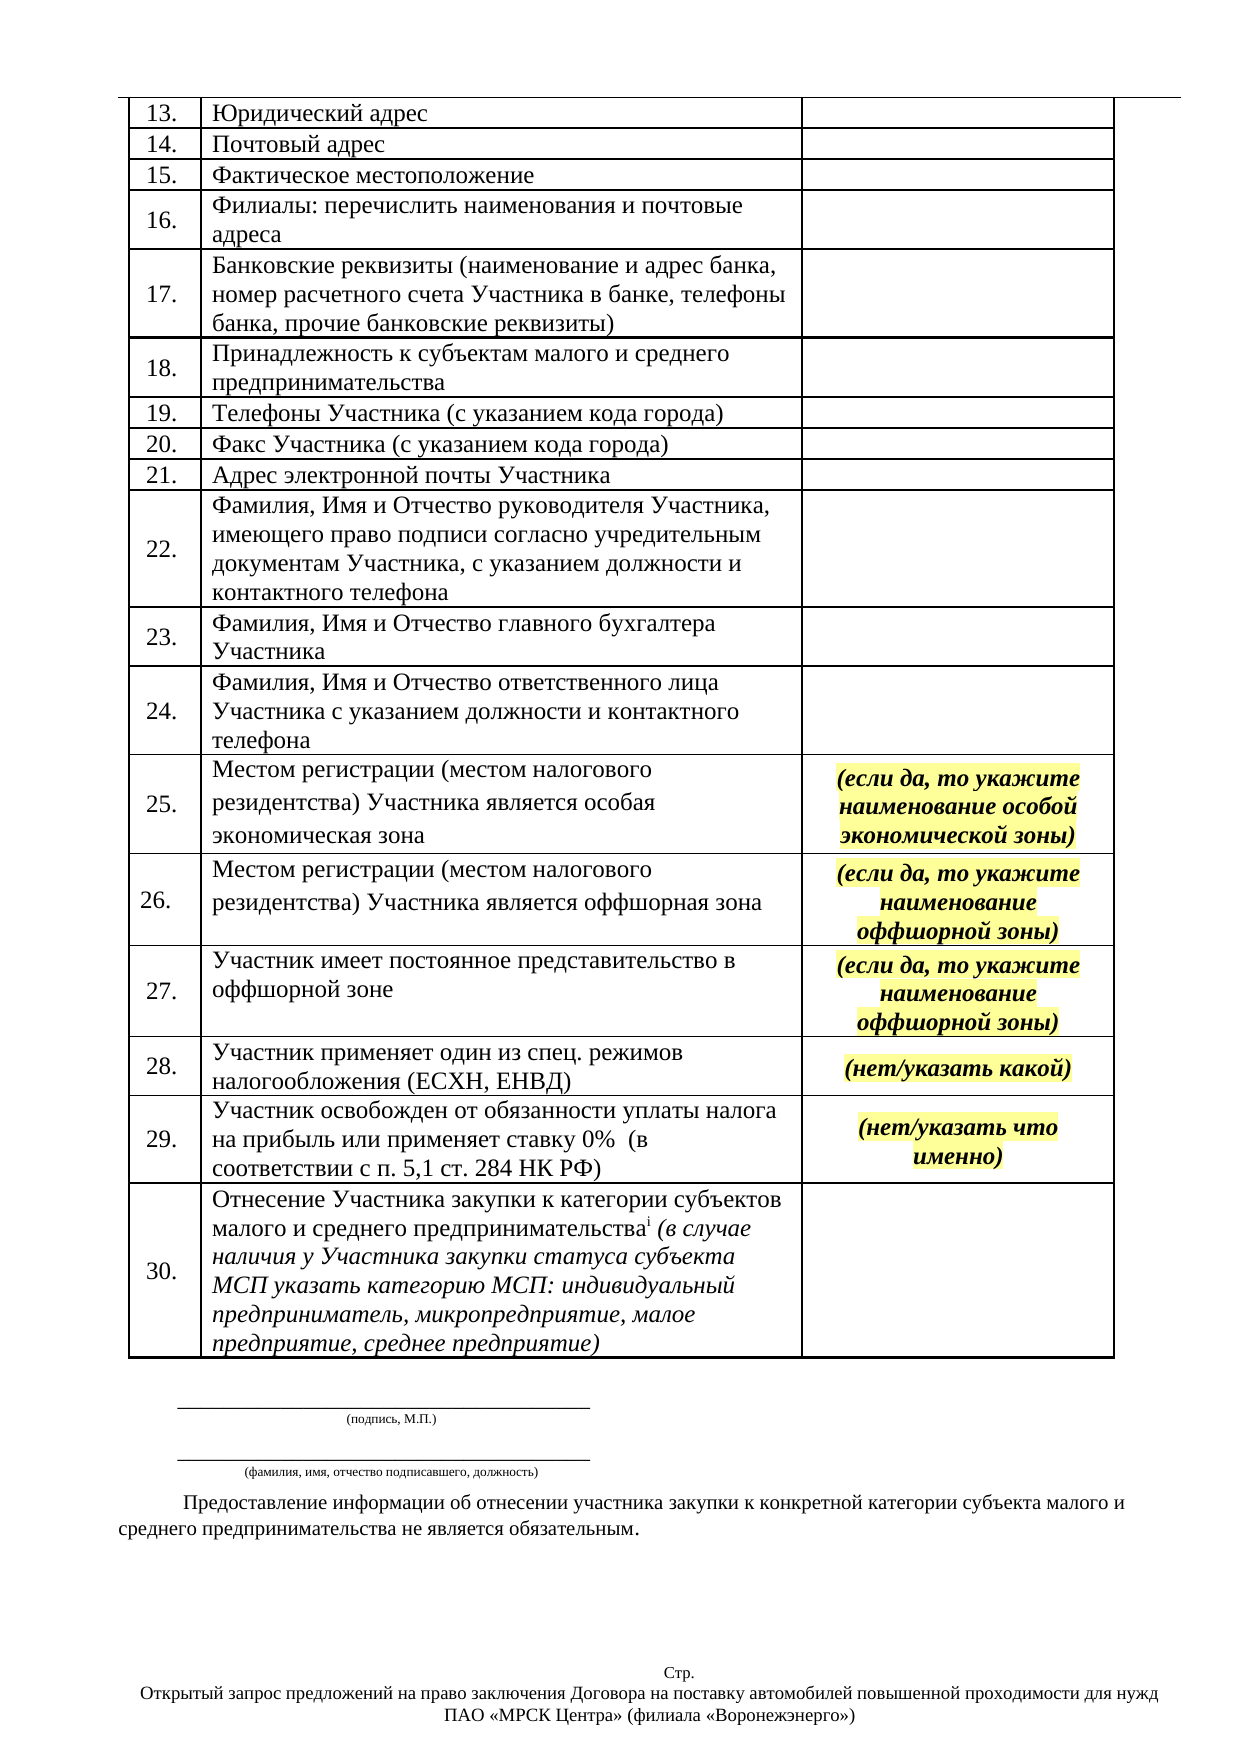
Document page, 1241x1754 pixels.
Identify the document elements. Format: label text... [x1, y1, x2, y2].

table_cell [130, 160, 200, 188]
table_cell [130, 1096, 200, 1182]
table_cell (нет/указать какой) [803, 1037, 1113, 1094]
table_cell [130, 1037, 200, 1094]
table_cell Фактическое местоположение [202, 160, 801, 188]
text ____________________________________ [118, 1438, 605, 1464]
table_cell [803, 608, 1113, 665]
table_cell [130, 191, 200, 248]
table_cell Фамилия, Имя и Отчество главного бухгалтера Участника [202, 608, 801, 665]
table_cell [130, 129, 200, 158]
table_cell (если да, то укажите наименование оффшорной зоны) [803, 854, 1113, 944]
table_cell [130, 460, 200, 488]
table_cell Принадлежность к субъектам малого и среднего предпринимательства [202, 339, 801, 396]
table_cell [803, 398, 1113, 427]
table_header [130, 98, 200, 127]
table_cell [130, 491, 200, 606]
table_cell Местом регистрации (местом налогового резидентства) Участника является особая экономическая зона [202, 755, 801, 853]
table_cell [130, 339, 200, 396]
table_cell Участник имеет постоянное представительство в оффшорной зоне [202, 946, 801, 1036]
table_cell Банковские реквизиты (наименование и адрес банка, номер расчетного счета Участника в банке, телефоны банка, прочие банковские реквизиты) [202, 250, 801, 336]
table_cell Факс Участника (с указанием кода города) [202, 429, 801, 458]
table_cell Участник освобожден от обязанности уплаты налога на прибыль или применяет ставку 0% (в соответствии с п. 5,1 ст. 284 НК РФ) [202, 1096, 801, 1182]
table_cell [803, 250, 1113, 336]
table_cell [130, 608, 200, 665]
table_cell Филиалы: перечислить наименования и почтовые адреса [202, 191, 801, 248]
table_cell (если да, то укажите наименование оффшорной зоны) [803, 946, 1113, 1036]
table_cell Отнесение Участника закупки к категории субъектов малого и среднего предпринимательства (в случае наличия у Участника закупки статуса субъекта МСП указать категорию МСП: индивидуальный предприниматель, микропредприятие, малое предприятие, среднее предприятие) [202, 1184, 801, 1356]
table_cell [130, 854, 200, 944]
table_cell Фамилия, Имя и Отчество ответственного лица Участника с указанием должности и контактного телефона [202, 667, 801, 753]
table_cell (нет/указать что именно) [803, 1096, 1113, 1182]
text (подпись, М.П.) [118, 1411, 605, 1438]
table_cell Адрес электронной почты Участника [202, 460, 801, 488]
table_cell [130, 946, 200, 1036]
table_cell (если да, то укажите наименование особой экономической зоны) [803, 755, 1113, 853]
table_cell Участник применяет один из спец. режимов налогообложения (ЕСХН, ЕНВД) [202, 1037, 801, 1094]
table_cell [803, 667, 1113, 753]
table_cell [130, 429, 200, 458]
table_header Юридический адрес [202, 98, 801, 127]
table_cell [803, 339, 1113, 396]
table_cell Телефоны Участника (с указанием кода города) [202, 398, 801, 427]
table_cell [803, 1184, 1113, 1356]
table_cell Фамилия, Имя и Отчество руководителя Участника, имеющего право подписи согласно учредительным документам Участника, с указанием должности и контактного телефона [202, 491, 801, 606]
table_cell [803, 429, 1113, 458]
table_header [803, 98, 1113, 127]
table_cell Почтовый адрес [202, 129, 801, 158]
text Предоставление информации об отнесении участника закупки к конкретной категории субъекта малого и среднего предпринимательства не является обязательным. [118, 1490, 1181, 1541]
table_cell [130, 1184, 200, 1356]
table_cell [130, 250, 200, 336]
text ____________________________________ [118, 1385, 605, 1411]
text (фамилия, имя, отчество подписавшего, должность) [118, 1464, 605, 1490]
table_cell [803, 160, 1113, 188]
table_cell Местом регистрации (местом налогового резидентства) Участника является оффшорная зона [202, 854, 801, 944]
table_cell [130, 398, 200, 427]
table_cell [803, 191, 1113, 248]
table_cell [803, 491, 1113, 606]
table_cell [130, 755, 200, 853]
table_cell [803, 460, 1113, 488]
table_cell [803, 129, 1113, 158]
table_cell [130, 667, 200, 753]
